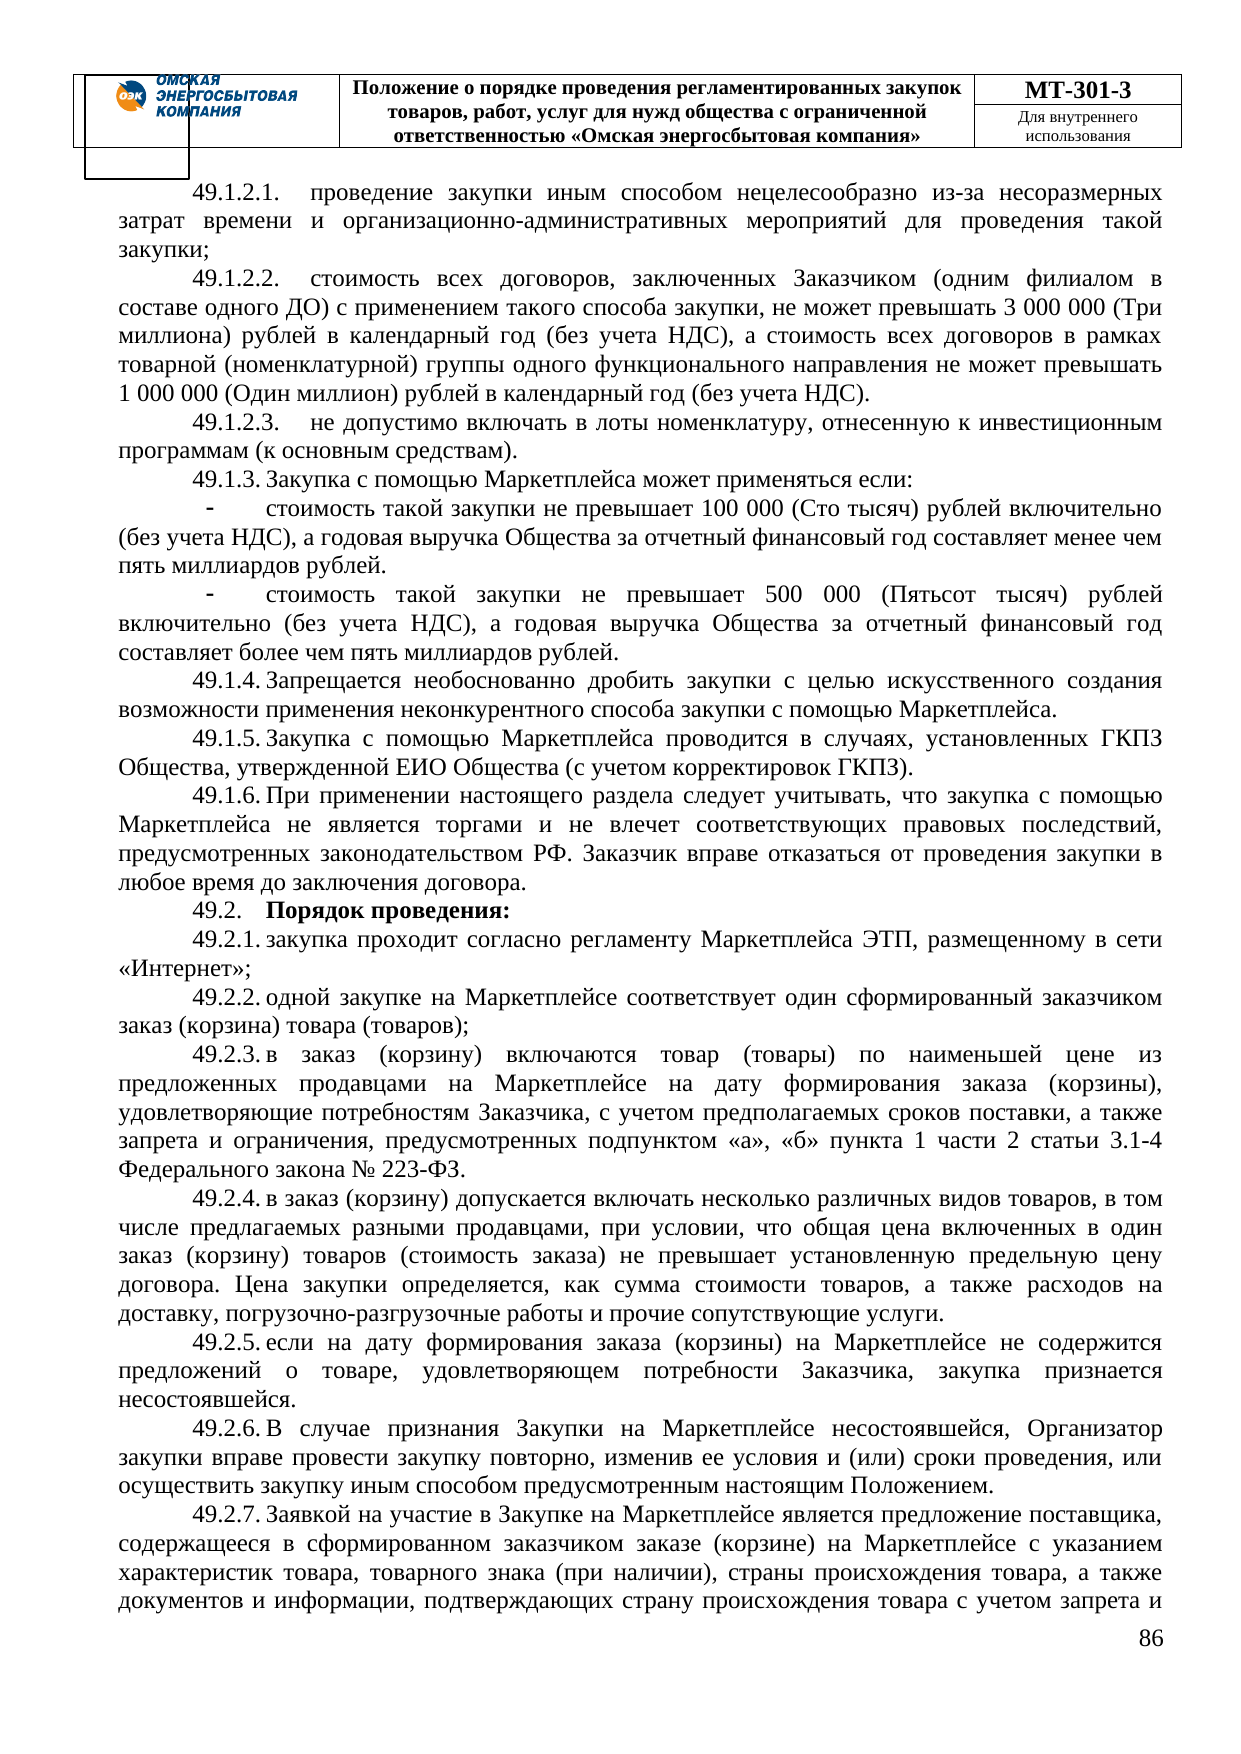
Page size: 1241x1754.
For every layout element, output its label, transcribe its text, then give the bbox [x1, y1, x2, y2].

list закупка проходит согласно регламенту Маркетплейса ЭТП, размещенному в сети «Интернет»; [118, 924, 1163, 982]
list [118, 1499, 1163, 1614]
list При применении настоящего раздела следует учитывать, что закупка с помощью Маркетплейса не является торгами и не влечет соответствующих правовых последствий, предусмотренных законодательством РФ. Заказчик вправе отказаться от проведения закупки в любое время до заключения договора. [118, 781, 1163, 896]
list стоимость всех договоров, заключенных Заказчиком (одним филиалом в составе одного ДО) с применением такого способа закупки, не может превышать 3 000 000 (Три миллиона) рублей в календарный год (без учета НДС), а стоимость всех договоров в рамках товарной (номенклатурной) группы одного функционального направления не может превышать 1 000 000 (Один миллион) рублей в календарный год (без учета НДС). [118, 263, 1163, 407]
list в заказ (корзину) допускается включать несколько различных видов товаров, в том числе предлагаемых разными продавцами, при условии, что общая цена включенных в один заказ (корзину) товаров (стоимость заказа) не превышает установленную предельную цену договора. Цена закупки определяется, как сумма стоимости товаров, а также расходов на доставку, погрузочно-разгрузочные работы и прочие сопутствующие услуги. [118, 1183, 1163, 1327]
picture [116, 74, 298, 117]
list если на дату формирования заказа (корзины) на Маркетплейсе не содержится предложений о товаре, удовлетворяющем потребности Заказчика, закупка признается несостоявшейся. [118, 1327, 1163, 1413]
list Закупка с помощью Маркетплейса проводится в случаях, установленных ГКПЗ Общества, утвержденной ЕИО Общества (с учетом корректировок ГКПЗ). [118, 723, 1163, 781]
list в заказ (корзину) включаются товар (товары) по наименьшей цене из предложенных продавцами на Маркетплейсе на дату формирования заказа (корзины), удовлетворяющие потребностям Заказчика, с учетом предполагаемых сроков поставки, а также запрета и ограничения, предусмотренных подпунктом «а», «б» пункта 1 части 2 статьи 3.1-4 Федерального закона № 223-ФЗ. [118, 1039, 1163, 1183]
list В случае признания Закупки на Маркетплейсе несостоявшейся, Организатор закупки вправе провести закупку повторно, изменив ее условия и (или) сроки проведения, или осуществить закупку иным способом предусмотренным настоящим Положением. [118, 1413, 1163, 1499]
list одной закупке на Маркетплейсе соответствует один сформированный заказчиком заказ (корзина) товара (товаров); [118, 982, 1163, 1039]
list проведение закупки иным способом нецелесообразно из-за несоразмерных затрат времени и организационно-административных мероприятий для проведения такой закупки; [118, 177, 1163, 263]
list Запрещается необоснованно дробить закупки с целью искусственного создания возможности применения неконкурентного способа закупки с помощью Маркетплейса. [118, 666, 1163, 723]
list Закупка с помощью Маркетплейса может применяться если: [118, 464, 1163, 493]
list стоимость такой закупки не превышает 100 000 (Сто тысяч) рублей включительно (без учета НДС), а годовая выручка Общества за отчетный финансовый год составляет менее чем пять миллиардов рублей. [118, 493, 1163, 579]
list Порядок проведения: [118, 896, 1163, 924]
list не допустимо включать в лоты номенклатуру, отнесенную к инвестиционным программам (к основным средствам). [118, 407, 1163, 464]
list стоимость такой закупки не превышает 500 000 (Пятьсот тысяч) рублей включительно (без учета НДС), а годовая выручка Общества за отчетный финансовый год составляет более чем пять миллиардов рублей. [118, 579, 1163, 666]
